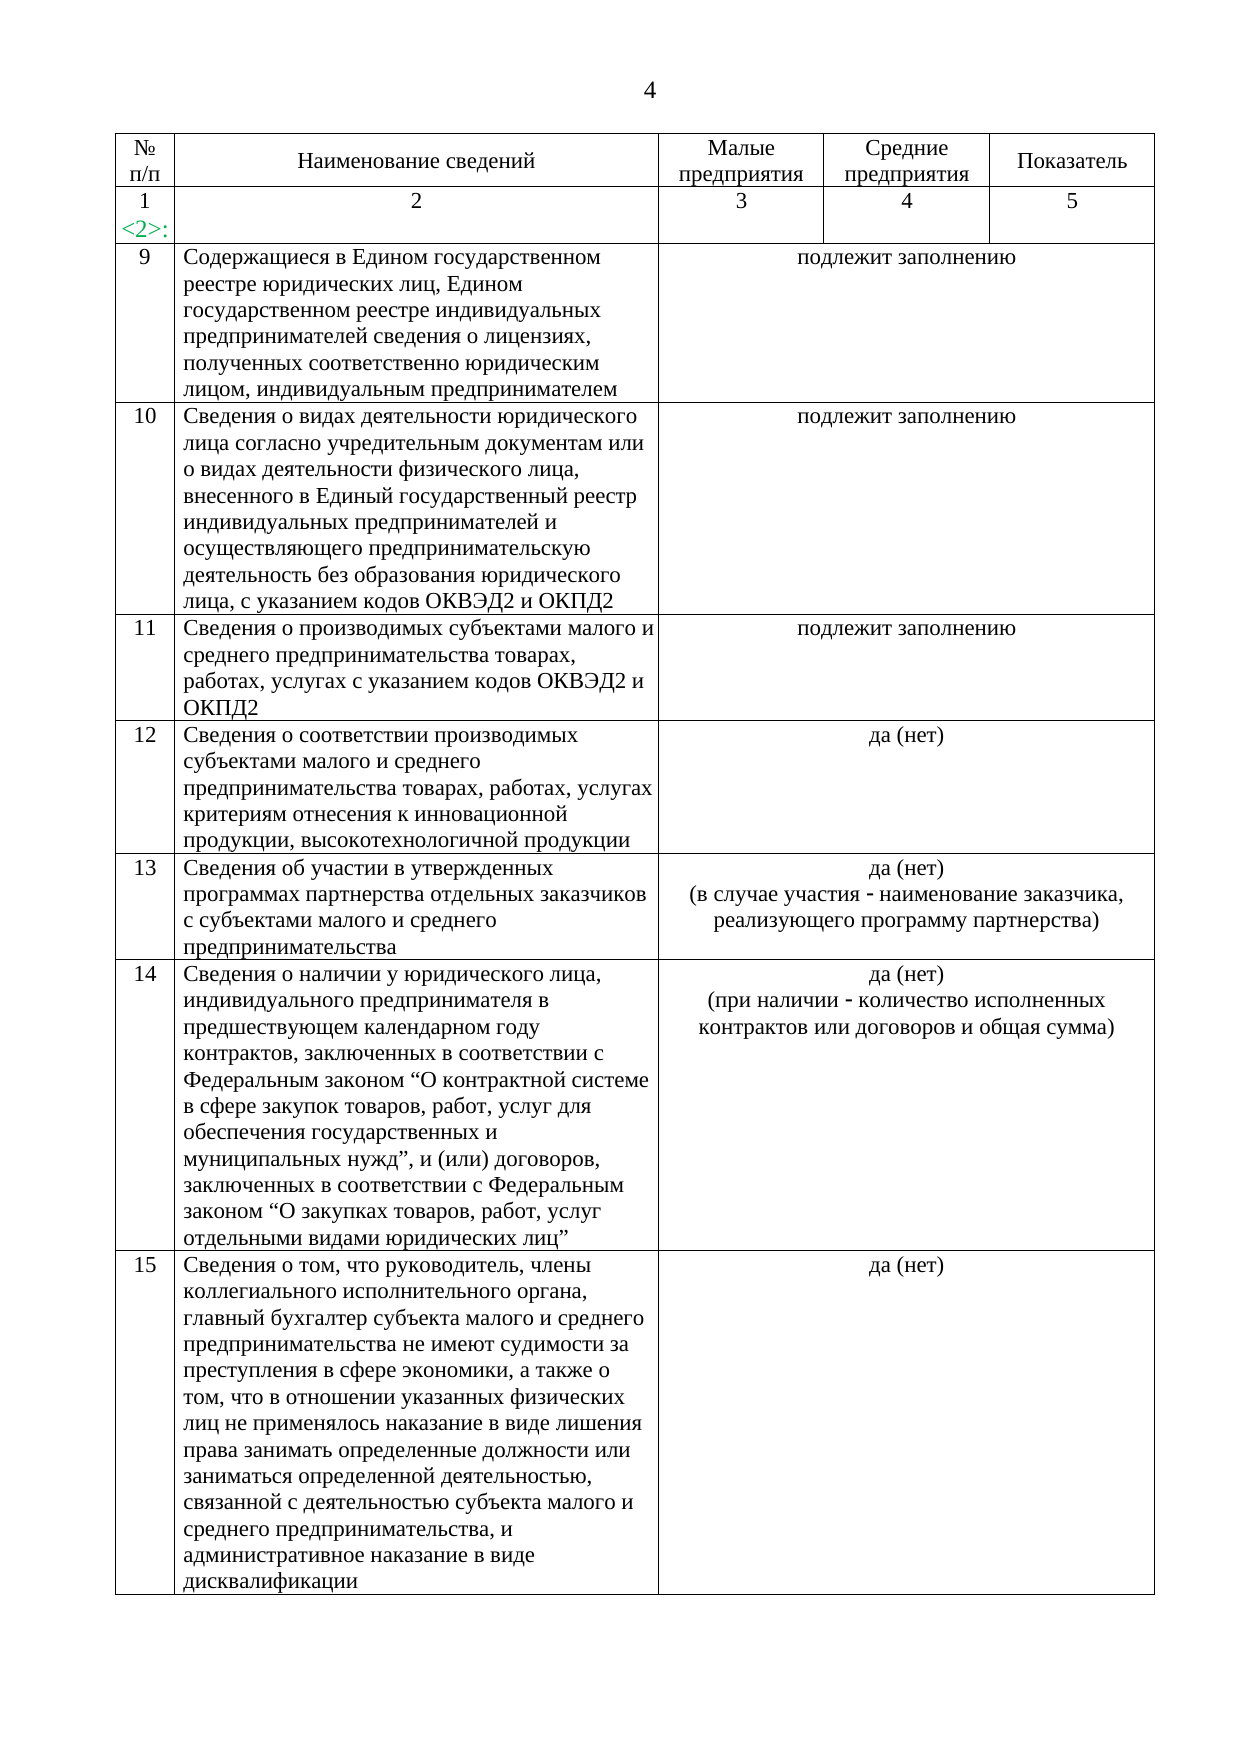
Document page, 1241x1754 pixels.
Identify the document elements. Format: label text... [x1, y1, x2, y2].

table_cell подлежит заполнению [659, 244, 1154, 402]
table_cell 5 [990, 187, 1154, 242]
table_cell 1 <2>: [116, 187, 174, 242]
table_cell 11 [116, 615, 174, 720]
table_header Средние предприятия [824, 134, 989, 186]
table_cell 13 [116, 854, 174, 959]
table_cell Сведения о том, что руководитель, члены коллегиального исполнительного органа, главный бухгалтер субъекта малого и среднего предпринимательства не имеют судимости за преступления в сфере экономики, а также о том, что в отношении указанных физических лиц не применялось наказание в виде лишения права занимать определенные должности или заниматься определенной деятельностью, связанной с деятельностью субъекта малого и среднего предпринимательства, и административное наказание в виде дисквалификации [175, 1251, 658, 1594]
table_cell да (нет) [659, 1251, 1154, 1594]
table_cell Содержащиеся в Едином государственном реестре юридических лиц, Едином государственном реестре индивидуальных предпринимателей сведения о лицензиях, полученных соответственно юридическим лицом, индивидуальным предпринимателем [175, 244, 658, 402]
table_header Малые предприятия [659, 134, 823, 186]
table_cell 15 [116, 1251, 174, 1594]
table_cell да (нет) [659, 721, 1154, 853]
table_cell подлежит заполнению [659, 615, 1154, 720]
table_cell Сведения о соответствии производимых субъектами малого и среднего предпринимательства товарах, работах, услугах критериям отнесения к инновационной продукции, высокотехнологичной продукции [175, 721, 658, 853]
table_header № п/п [116, 134, 174, 186]
table_cell подлежит заполнению [659, 403, 1154, 613]
table_cell 4 [824, 187, 989, 242]
table_cell 2 [175, 187, 658, 242]
table_cell Сведения об участии в утвержденных программах партнерства отдельных заказчиков с субъектами малого и среднего предпринимательства [175, 854, 658, 959]
table_header Показатель [990, 134, 1154, 186]
table_cell 9 [116, 244, 174, 402]
table_cell да (нет) (в случае участия наименование заказчика, реализующего программу партнерства) [659, 854, 1154, 959]
table_header Наименование сведений [175, 134, 658, 186]
table_cell 10 [116, 403, 174, 613]
table_cell да (нет) (при наличии количество исполненных контрактов или договоров и общая сумма) [659, 960, 1154, 1250]
table_cell 12 [116, 721, 174, 853]
table_cell 14 [116, 960, 174, 1250]
table_cell Сведения о видах деятельности юридического лица согласно учредительным документам или о видах деятельности физического лица, внесенного в Единый государственный реестр индивидуальных предпринимателей и осуществляющего предпринимательскую деятельность без образования юридического лица, с указанием кодов ОКВЭД2 и ОКПД2 [175, 403, 658, 613]
table_cell Сведения о производимых субъектами малого и среднего предпринимательства товарах, работах, услугах с указанием кодов ОКВЭД2 и ОКПД2 [175, 615, 658, 720]
table_cell Сведения о наличии у юридического лица, индивидуального предпринимателя в предшествующем календарном году контрактов, заключенных в соответствии с Федеральным законом “О контрактной системе в сфере закупок товаров, работ, услуг для обеспечения государственных и муниципальных нужд”, и (или) договоров, заключенных в соответствии с Федеральным законом “О закупках товаров, работ, услуг отдельными видами юридических лиц” [175, 960, 658, 1250]
table_cell 3 [659, 187, 823, 242]
